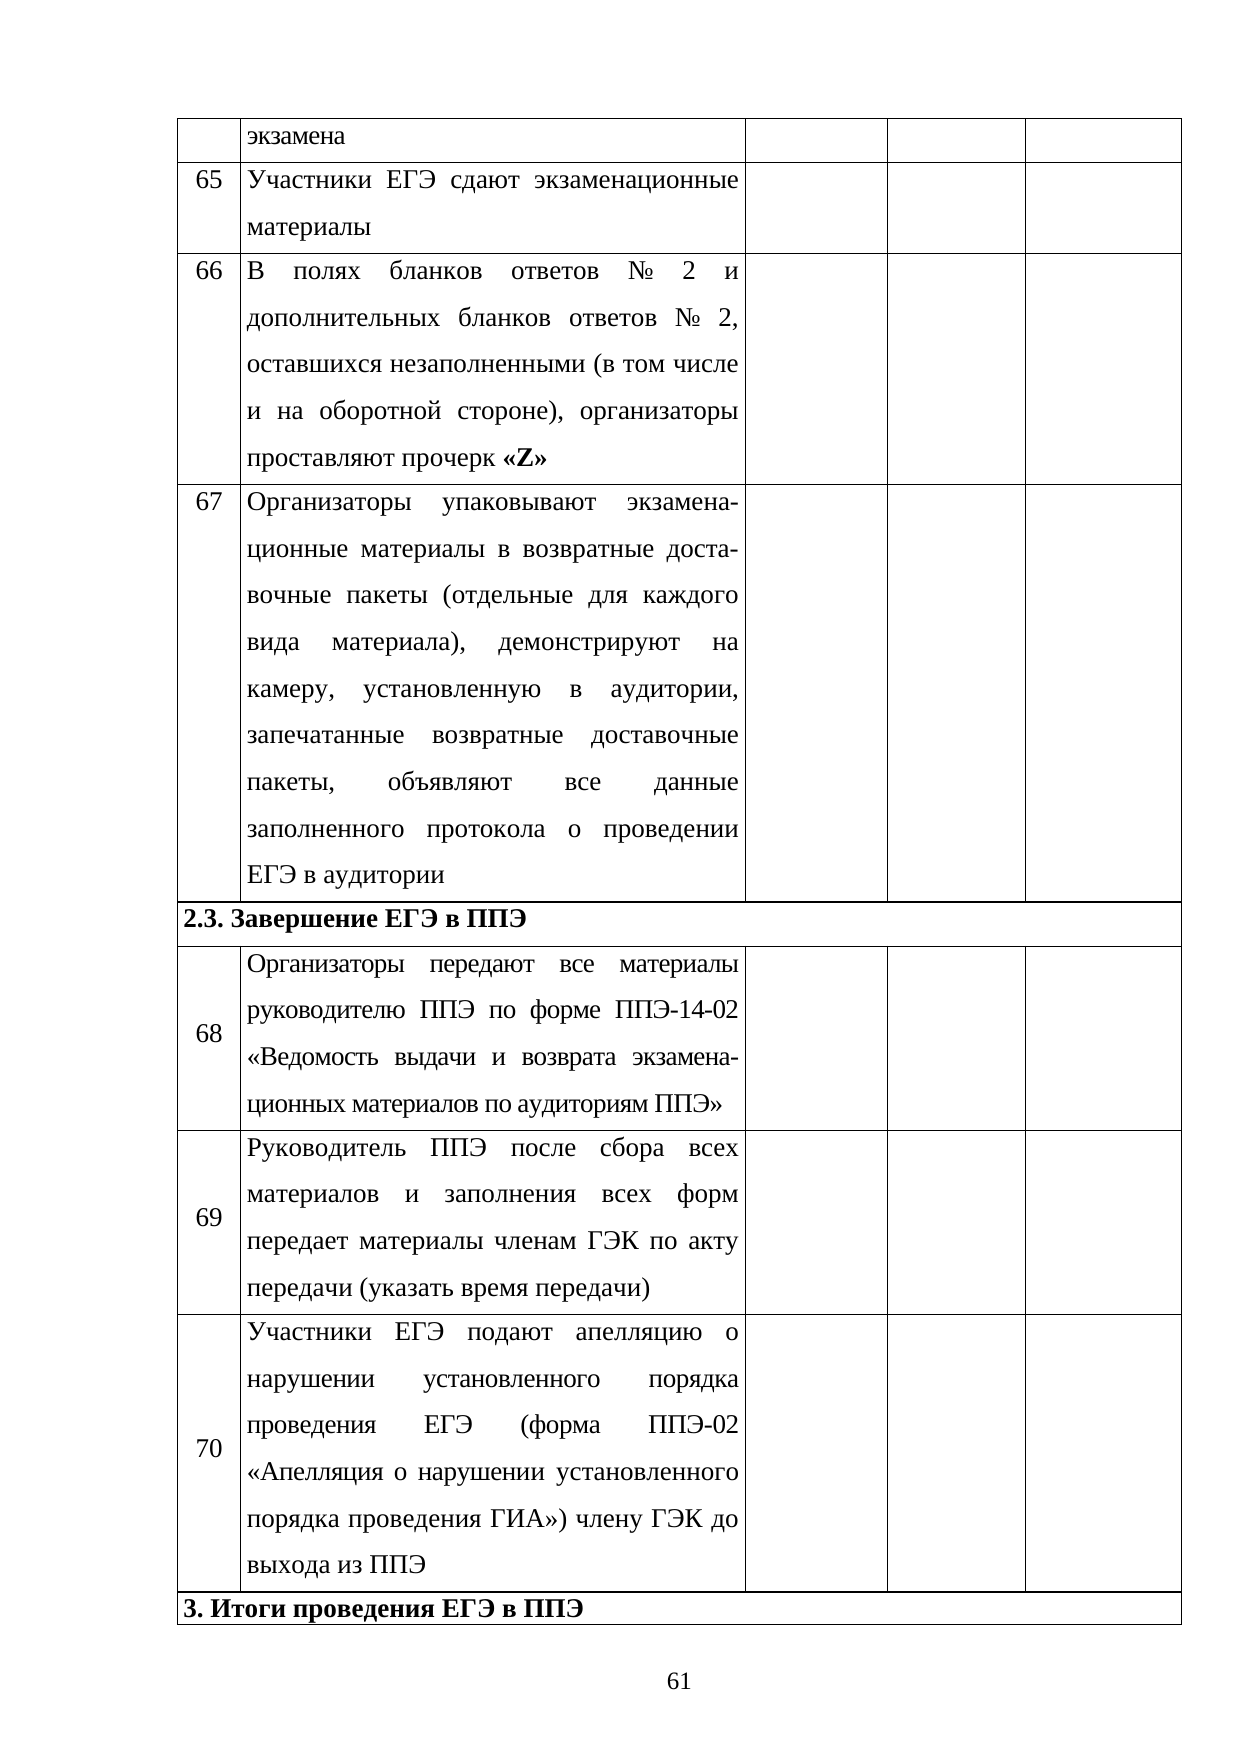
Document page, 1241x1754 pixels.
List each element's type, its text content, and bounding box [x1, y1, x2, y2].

table_cell Участники ЕГЭ сдают экзаменационные материалы [241, 163, 745, 253]
table_cell [1026, 947, 1181, 1130]
table_cell 67 [178, 485, 240, 901]
table_cell 68 [178, 947, 240, 1130]
table_cell 64 [178, 119, 240, 162]
table_cell [1026, 1131, 1181, 1314]
table_cell [746, 1131, 887, 1314]
table_cell [746, 485, 887, 901]
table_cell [241, 119, 745, 162]
table_cell [888, 254, 1025, 484]
table_cell [888, 947, 1025, 1130]
table_cell 70 [178, 1315, 240, 1591]
table_cell [888, 1131, 1025, 1314]
table_cell [1026, 485, 1181, 901]
table_cell 65 [178, 163, 240, 253]
table_cell [746, 947, 887, 1130]
table_cell [746, 119, 887, 162]
table_cell [1026, 254, 1181, 484]
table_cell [178, 1593, 1181, 1624]
table_cell Организаторы передают все материалы руководителю ППЭ по форме ППЭ-14-02 «Ведомость выдачи и возврата экзамена-ционных материалов по аудиториям ППЭ» [241, 947, 745, 1130]
table_cell [1026, 163, 1181, 253]
table_cell [888, 485, 1025, 901]
table_cell В полях бланков ответов № 2 и дополнительных бланков ответов № 2, оставшихся незаполненными (в том числе и на оборотной стороне), организаторы проставляют прочерк «Z» [241, 254, 745, 484]
table_cell [888, 119, 1025, 162]
table_cell [746, 1315, 887, 1591]
table_cell [888, 1315, 1025, 1591]
table_cell [746, 163, 887, 253]
table_cell 2.3. Завершение ЕГЭ в ППЭ [178, 903, 1181, 946]
table_cell [746, 254, 887, 484]
table_cell Руководитель ППЭ после сбора всех материалов и заполнения всех форм передает материалы членам ГЭК по акту передачи (указать время передачи) [241, 1131, 745, 1314]
table_cell Участники ЕГЭ подают апелляцию о нарушении установленного порядка проведения ЕГЭ (форма ППЭ-02 «Апелляция о нарушении установленного порядка проведения ГИА») члену ГЭК до выхода из ППЭ [241, 1315, 745, 1591]
table_cell 66 [178, 254, 240, 484]
table_cell [1026, 119, 1181, 162]
table_cell Организаторы упаковывают экзамена-ционные материалы в возвратные доста-вочные пакеты (отдельные для каждого вида материала), демонстрируют на камеру, установленную в аудитории, запечатанные возвратные доставочные пакеты, объявляют все данные заполненного протокола о проведении ЕГЭ в аудитории [241, 485, 745, 901]
table_cell 69 [178, 1131, 240, 1314]
table_cell [1026, 1315, 1181, 1591]
table_cell [888, 163, 1025, 253]
